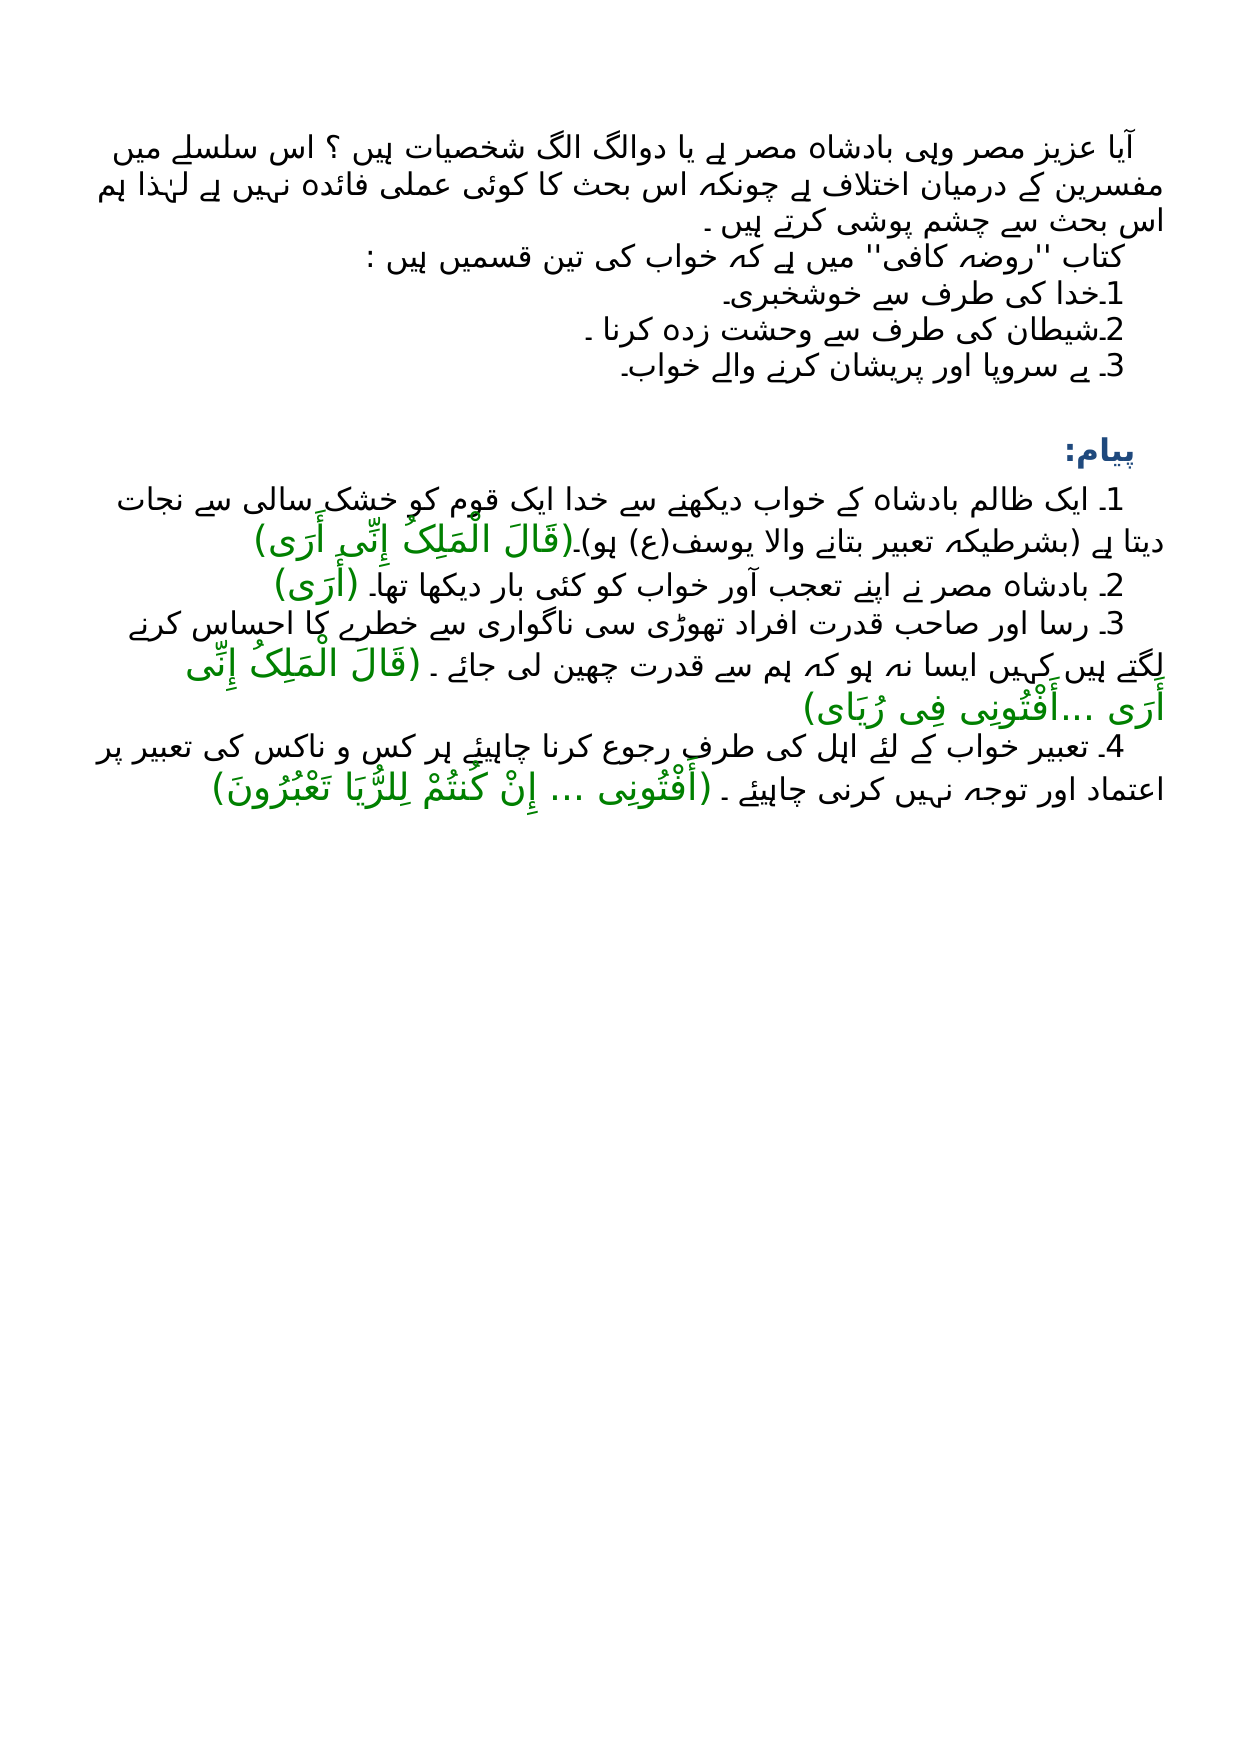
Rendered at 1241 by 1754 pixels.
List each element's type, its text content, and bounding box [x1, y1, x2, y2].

text آیا عزیز مصر وہی بادشاہ مصر ہے یا دوالگ الگ شخصیات ہیں ؟ اس سلسلے میں مفسرین کے درمیان اختلاف ہے چونکہ اس بحث کا کوئی عملی فائدہ نہیں ہے لہٰذا ہم اس بحث سے چشم پوشی کرتے ہیں ۔ [75, 130, 1165, 239]
text 2۔شیطان کی طرف سے وحشت زدہ کرنا ۔ [75, 311, 1165, 348]
text 3۔ رسا اور صاحب قدرت افراد تھوڑی سی ناگواری سے خطرے کا احساس کرنے لگتے ہیں کہیں ایسا نہ ہو کہ ہم سے قدرت چھین لی جائے ۔ (قَالَ الْمَلِکُ إِنِّی أَرَی ...أَفْتُونِی فِی رُیَای) [75, 605, 1165, 729]
text 3۔ بے سروپا اور پریشان کرنے والے خواب۔ [75, 348, 1165, 384]
subtitle پیام: [75, 433, 1165, 469]
text 1۔خدا کی طرف سے خوشخبری۔ [75, 275, 1165, 311]
text کتاب ''روضہ کافی'' میں ہے کہ خواب کی تین قسمیں ہیں : [75, 239, 1165, 275]
text 4۔ تعبیر خواب کے لئے اہل کی طرف رجوع کرنا چاہیئے ہر کس و ناکس کی تعبیر پر اعتماد اور توجہ نہیں کرنی چاہیئے ۔ (أَفْتُونِی ... إِنْ کُنتُمْ لِلرُّیَا تَعْبُرُونَ) [75, 729, 1165, 809]
text 2۔ بادشاہ مصر نے اپنے تعجب آور خواب کو کئی بار دیکھا تھا۔ (أَرَی) [75, 561, 1165, 605]
text 1۔ ایک ظالم بادشاہ کے خواب دیکھنے سے خدا ایک قوم کو خشک سالی سے نجات دیتا ہے (بشرطیکہ تعبیر بتانے والا یوسف(ع) ہو)۔(قَالَ الْمَلِکُ إِنِّی أَرَی) [75, 481, 1165, 561]
